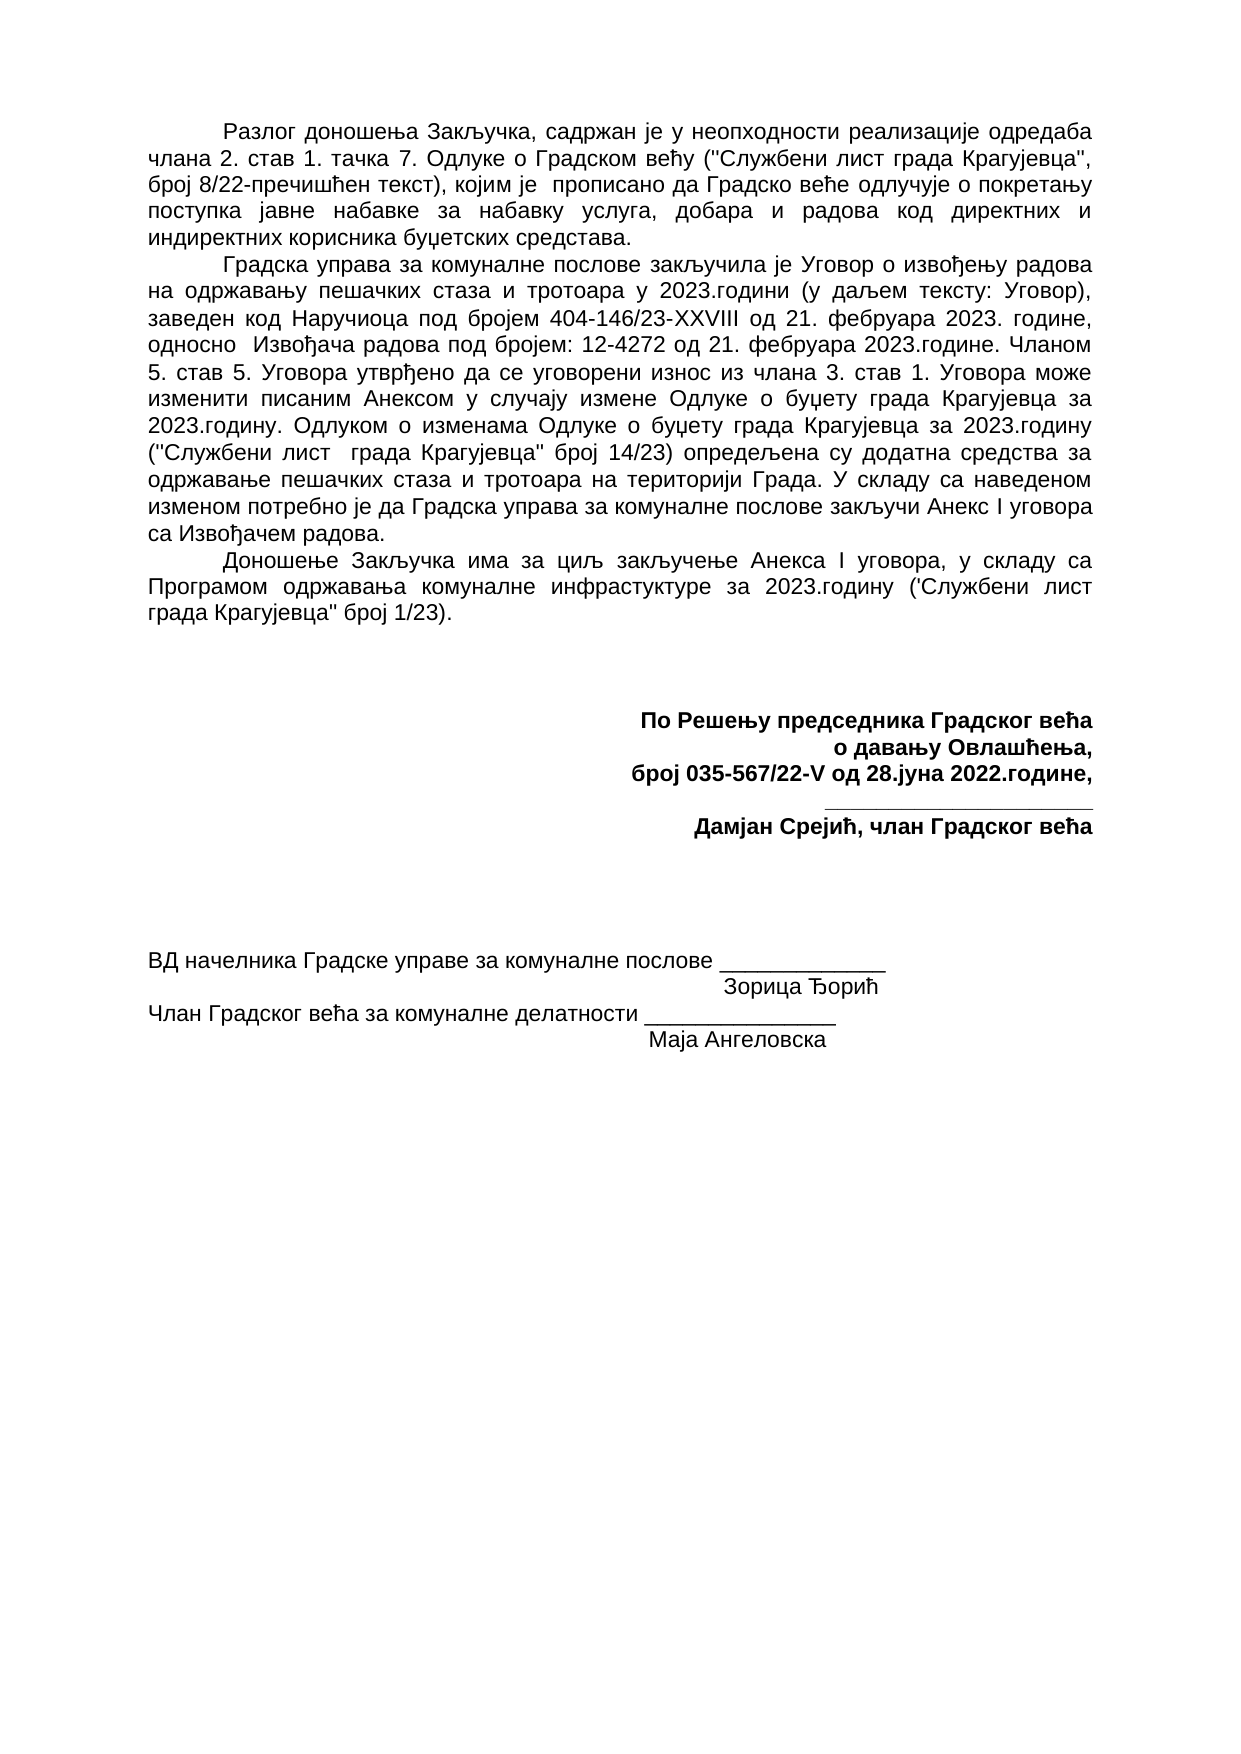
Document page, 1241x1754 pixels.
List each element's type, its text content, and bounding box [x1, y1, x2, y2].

text ВД начелника Градске управe за комуналне послове _____________ [148, 947, 1092, 973]
text о давању Овлашћења, [148, 733, 1092, 760]
text Зорица Ђорић [148, 973, 1092, 999]
text Дамјан Срејић, члан Градског већа [148, 813, 1092, 839]
text Доношење Закључка има за циљ закључење Анекса I уговора, у складу са Програмом одржавања комуналне инфрастуктуре за 2023.годину ('Службени лист града Крагујевца'' број 1/23). [148, 547, 1092, 626]
text Градска управа за комуналне послове закључила је Уговор о извођењу радова на одржавању пешачких стаза и тротоара у 2023.години (у даљем тексту: Уговор), заведен код Наручиоца под бројем 404-146/23-XXVIII од 21. фебруара 2023. године, односно Извођача радова под бројем: 12-4272 од 21. фебруара 2023.године. Чланом 5. став 5. Уговора утврђено да се уговорени износ из члана 3. став 1. Уговора може изменити писаним Анексом у случају измене Одлуке о буџету града Крагујевца за 2023.годину. Одлуком о изменама Одлуке о буџету града Крагујевца за 2023.годину (''Службени лист града Крагујевца'' број 14/23) опредељена су додатна средства за одржавање пешачких стаза и тротоара на територији Града. У складу са наведеном изменом потребно је да Градска управа за комуналне послове закључи Анекс I уговора са Извођачем радова. [148, 250, 1092, 547]
text број 035-567/22-V од 28.јуна 2022.године, [148, 760, 1092, 786]
text _____________________ [148, 786, 1092, 813]
text Маја Ангеловска [148, 1026, 1092, 1052]
text Разлог доношења Закључка, садржан је у неопходности реализације одредаба члана 2. став 1. тачка 7. Одлуке о Градском већу (''Службени лист града Крагујевца'', број 8/22-пречишћен текст), којим је прописано да Градско веће одлучује о покретању поступка јавне набавке за набавку услуга, добара и радова код директних и индиректних корисника буџетских средстава. [148, 118, 1092, 250]
text Члан Градског већа за комуналне делатности _______________ [148, 999, 1092, 1026]
text По Решењу председника Градског већа [560, 707, 1092, 733]
